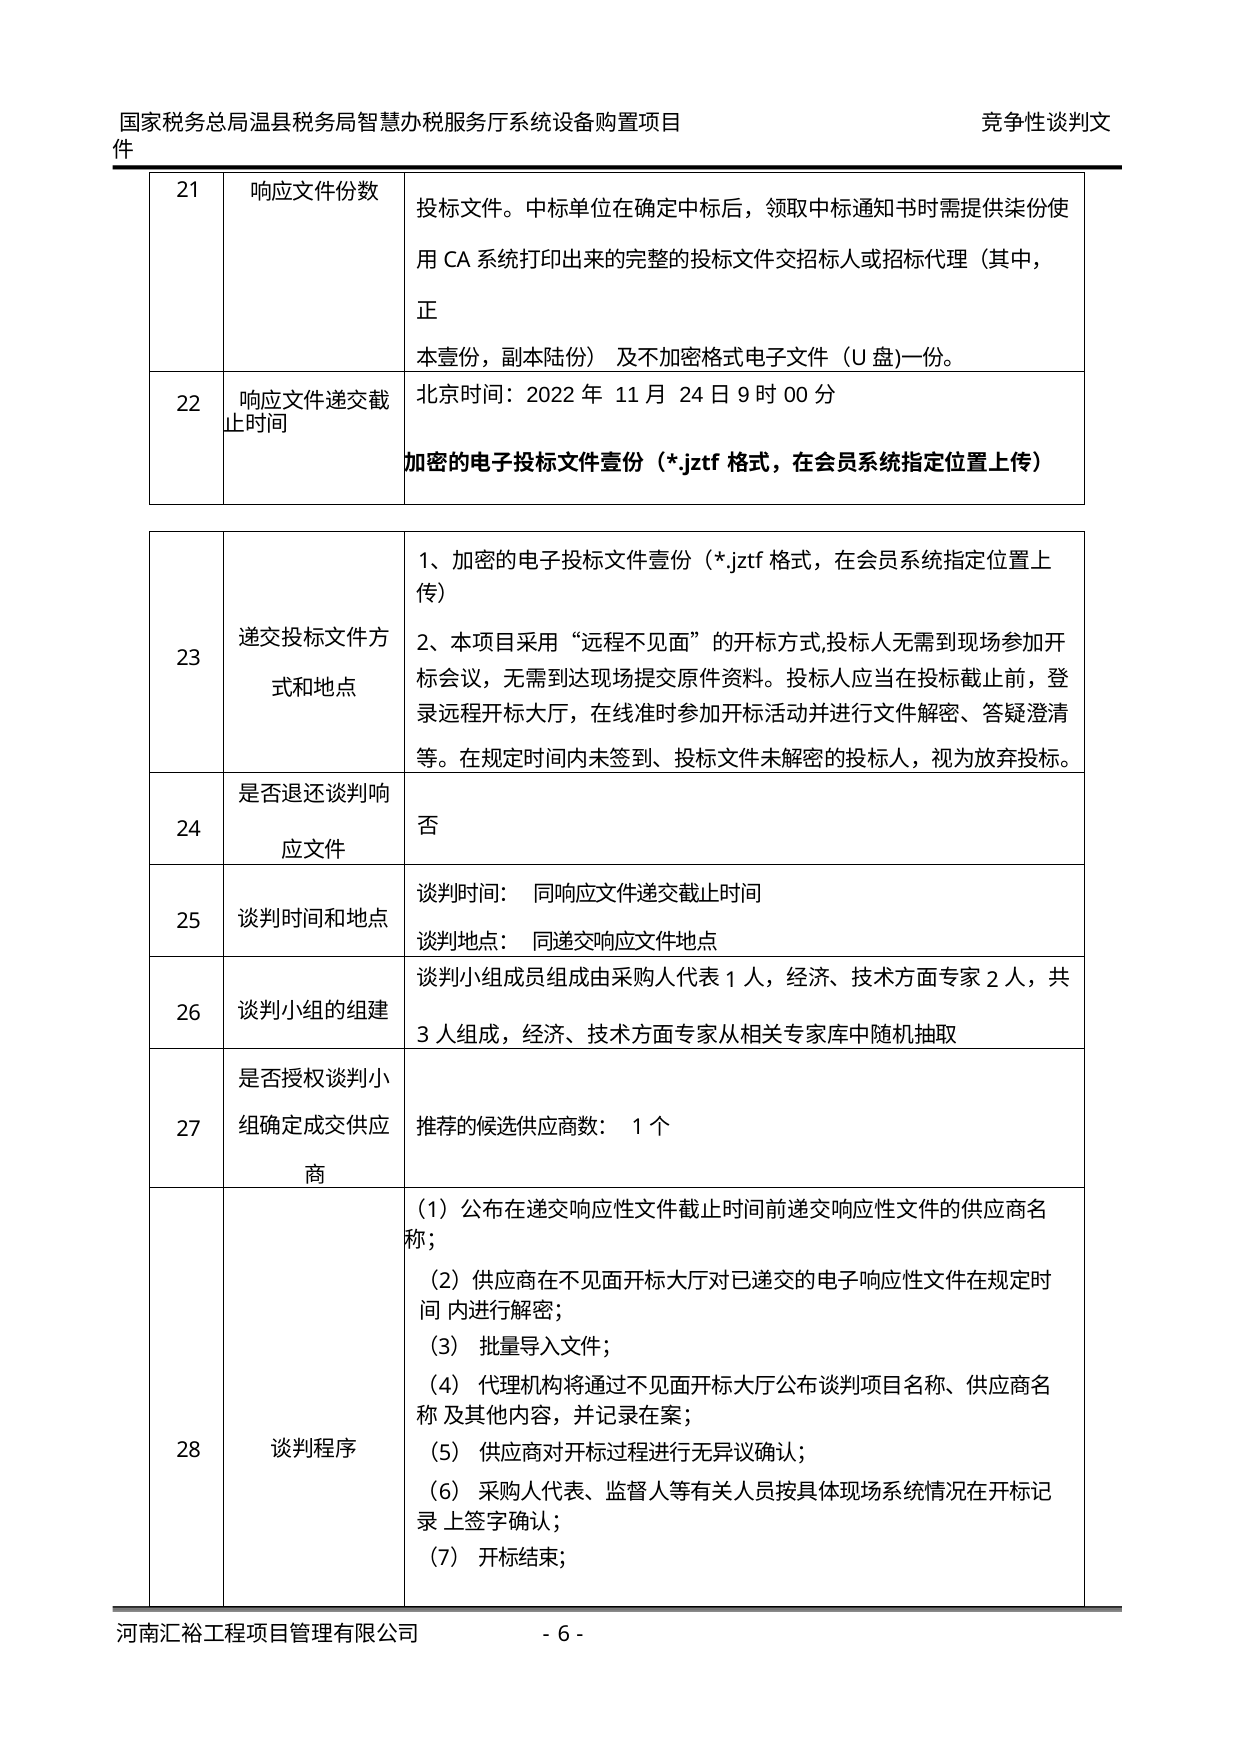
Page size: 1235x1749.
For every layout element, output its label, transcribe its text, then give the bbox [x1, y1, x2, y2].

table_cell 响应文件份数 [224, 173, 404, 371]
table_header 递交投标文件方 式和地点 [224, 532, 404, 772]
table_cell 北京时间：2022 年 11 月 24 日 9 时 00 分 加密的电子投标文件壹份（*.jztf 格式，在会员系统指定位置上传） [405, 372, 1084, 504]
table_cell 否 [405, 773, 1084, 864]
table_cell 谈判小组的组建 [224, 957, 404, 1048]
table_cell 25 [150, 865, 223, 956]
table_cell 24 [150, 773, 223, 864]
table_cell 推荐的候选供应商数： 1 个 [405, 1049, 1084, 1187]
table_cell 21 [150, 173, 223, 371]
table_cell 26 [150, 957, 223, 1048]
table_cell 22 [150, 372, 223, 504]
table_header 23 [150, 532, 223, 772]
table_header 1、加密的电子投标文件壹份（*.jztf 格式，在会员系统指定位置上 传） 2、本项目采用“远程不见面”的开标方式,投标人无需到现场参加开 标会议，无需到达现场提交原件资料。投标人应当在投标截止前，登 录远程开标大厅，在线准时参加开标活动并进行文件解密、答疑澄清 等。在规定时间内未签到、投标文件未解密的投标人，视为放弃投标。 [405, 532, 1084, 772]
picture [112, 1606, 1122, 1612]
table_cell 是否退还谈判响 应文件 [224, 773, 404, 864]
table_cell 谈判程序 [224, 1188, 404, 1606]
table_cell 谈判小组成员组成由采购人代表 1 人，经济、技术方面专家 2 人，共 3 人组成，经济、技术方面专家从相关专家库中随机抽取 [405, 957, 1084, 1048]
table_cell 27 [150, 1049, 223, 1187]
table_cell 谈判时间： 同响应文件递交截止时间 谈判地点： 同递交响应文件地点 [405, 865, 1084, 956]
picture [112, 165, 1122, 171]
table_cell 是否授权谈判小 组确定成交供应 商 [224, 1049, 404, 1187]
table_cell 28 [150, 1188, 223, 1606]
table_cell 谈判时间和地点 [224, 865, 404, 956]
table_cell 响应文件递交截止时间 [224, 372, 404, 504]
